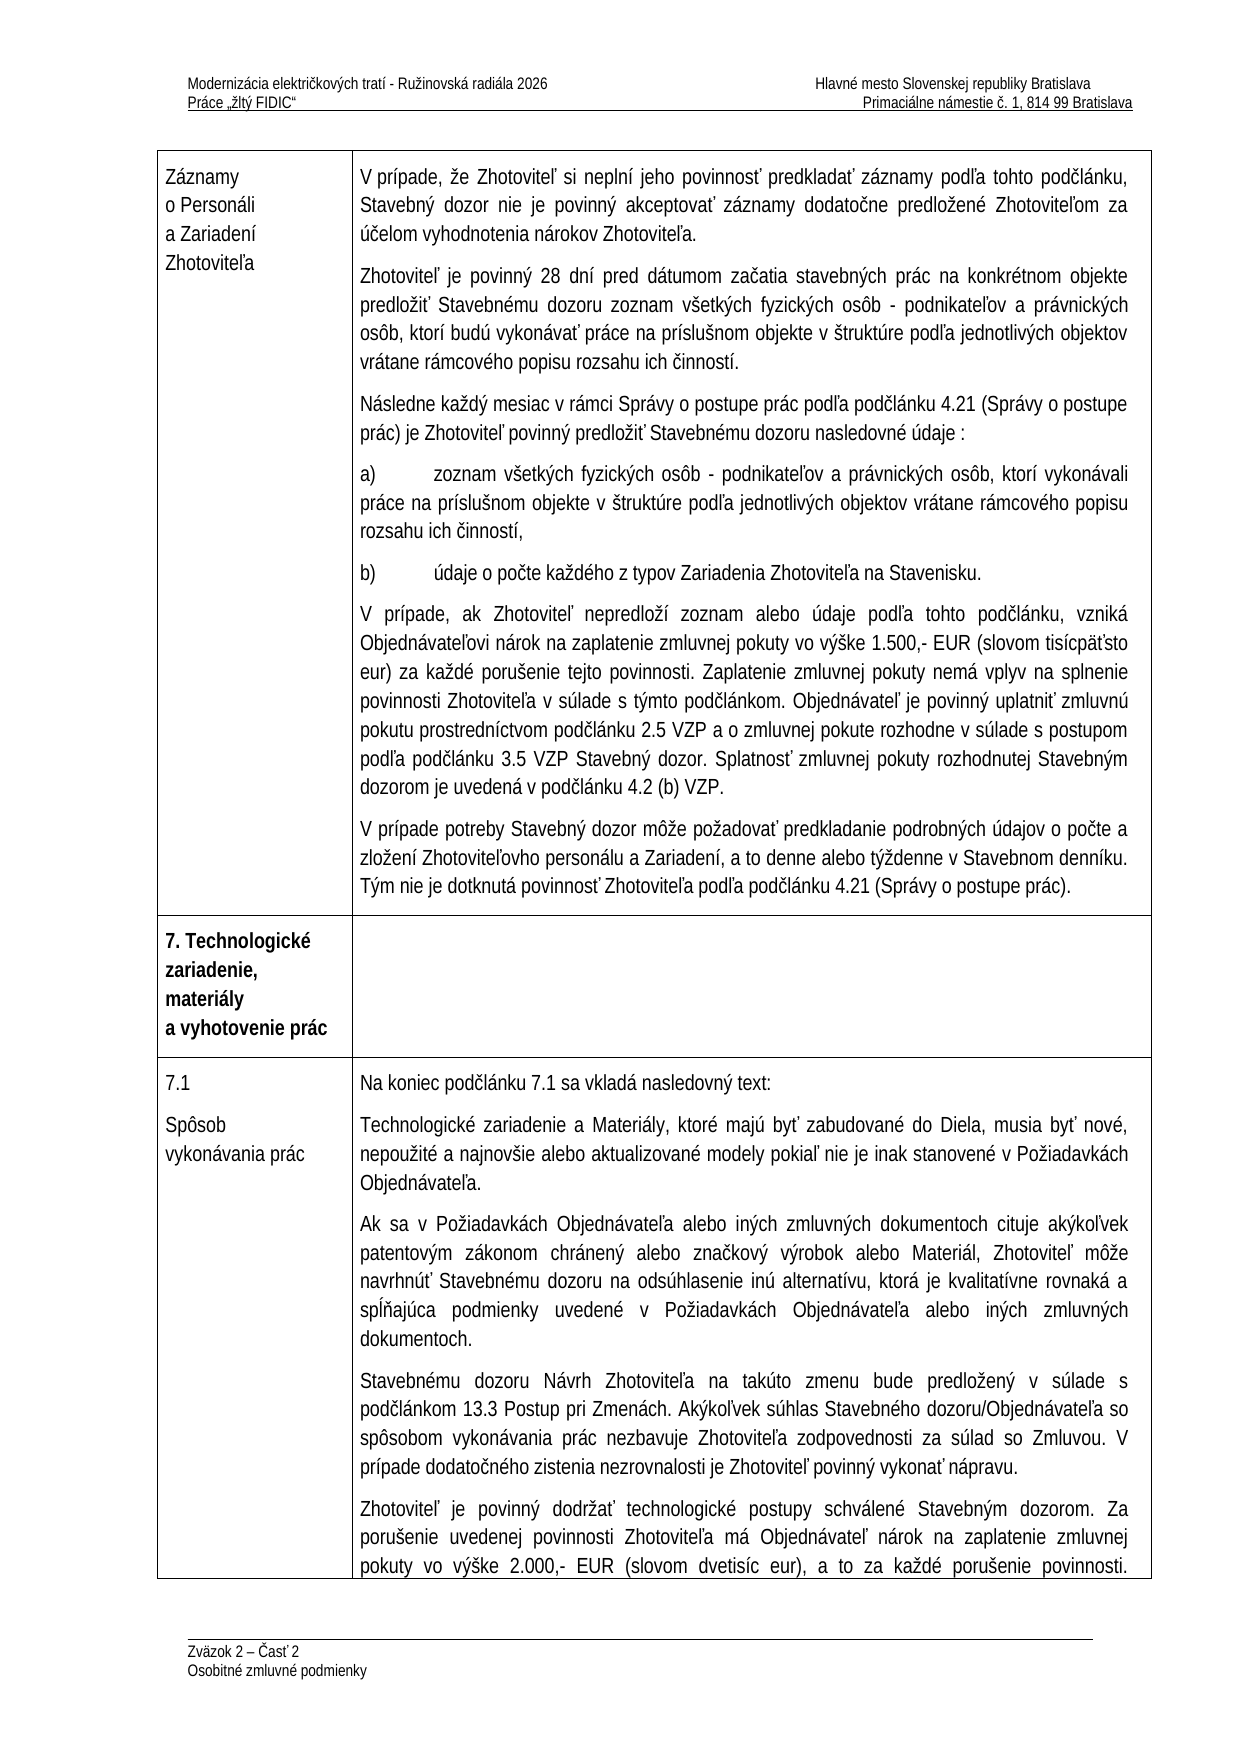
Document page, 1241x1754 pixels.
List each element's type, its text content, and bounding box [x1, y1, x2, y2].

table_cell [158, 1058, 352, 1578]
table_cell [353, 151, 1151, 915]
table_cell 7. Technologické zariadenie, materiály a vyhotovenie prác [158, 916, 352, 1057]
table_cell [158, 151, 352, 915]
table_cell [353, 916, 1151, 1057]
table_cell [353, 1058, 1151, 1578]
